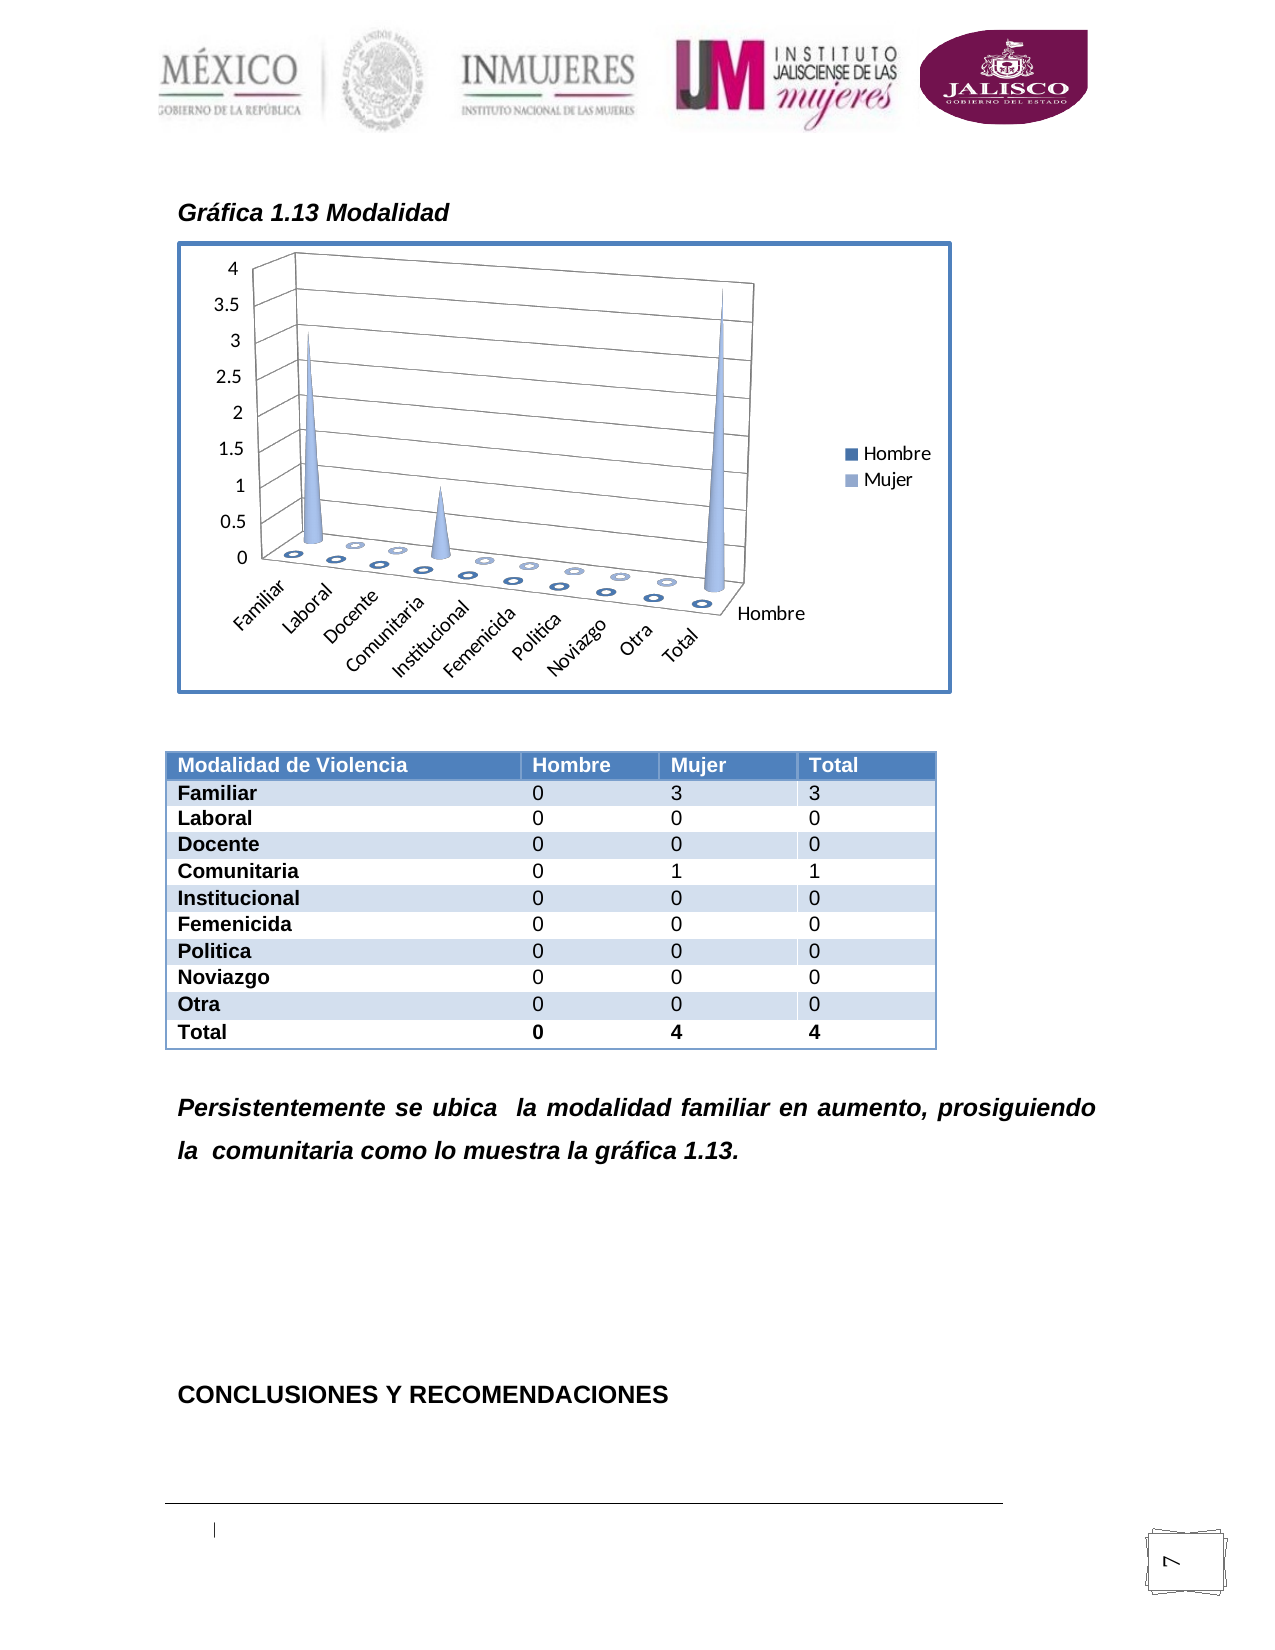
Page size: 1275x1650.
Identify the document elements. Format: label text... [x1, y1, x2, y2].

table_cell 3 [659, 781, 797, 806]
table_cell Noviazgo [167, 965, 521, 992]
table_cell 0 [798, 939, 935, 965]
text CONCLUSIONES Y RECOMENDACIONES [177, 1381, 1098, 1409]
table_cell Familiar [167, 781, 521, 806]
picture [918, 29, 1088, 124]
table_cell 0 [798, 806, 935, 832]
text Persistentemente se ubica la modalidad familiar en aumento, prosiguiendo la comunitaria como lo muestra la gráfica 1.13. [177, 1093, 1098, 1165]
table_cell 0 [798, 885, 935, 912]
table_header Hombre [522, 753, 658, 779]
table_cell 1 [659, 859, 797, 885]
table_cell 0 [659, 939, 797, 965]
table_cell 0 [521, 781, 659, 806]
table_cell 0 [521, 832, 659, 859]
table_cell 0 [659, 832, 797, 859]
table_cell 0 [521, 859, 659, 885]
table_cell 0 [521, 992, 659, 1020]
table_cell 0 [798, 992, 935, 1020]
table_cell Institucional [167, 885, 521, 912]
table_cell 0 [659, 885, 797, 912]
table_cell Docente [167, 832, 521, 859]
table_cell 0 [521, 806, 659, 832]
text Gráfica 1.13 Modalidad [177, 198, 1098, 227]
table_cell Comunitaria [167, 859, 521, 885]
table_cell 0 [521, 939, 659, 965]
table_cell 0 [798, 965, 935, 992]
table_cell 0 [521, 965, 659, 992]
table_cell 0 [659, 806, 797, 832]
table_cell Total [167, 1020, 521, 1048]
table_cell Politica [167, 939, 521, 965]
table_cell Otra [167, 992, 521, 1020]
table_cell 0 [659, 965, 797, 992]
table_cell 0 [521, 1020, 659, 1048]
table_cell 0 [521, 885, 659, 912]
table_cell 1 [798, 859, 935, 885]
table_cell 0 [659, 992, 797, 1020]
table_header Mujer [660, 753, 796, 779]
table_cell 0 [798, 912, 935, 938]
table_header Modalidad de Violencia [167, 753, 520, 779]
table_header Total [799, 753, 935, 779]
table_cell Femenicida [167, 912, 521, 938]
table_cell 0 [659, 912, 797, 938]
table_cell 3 [798, 781, 935, 806]
table_cell 4 [659, 1020, 797, 1048]
table_cell 0 [798, 832, 935, 859]
table_cell Laboral [167, 806, 521, 832]
table_cell 4 [798, 1020, 935, 1048]
table_cell 0 [521, 912, 659, 938]
